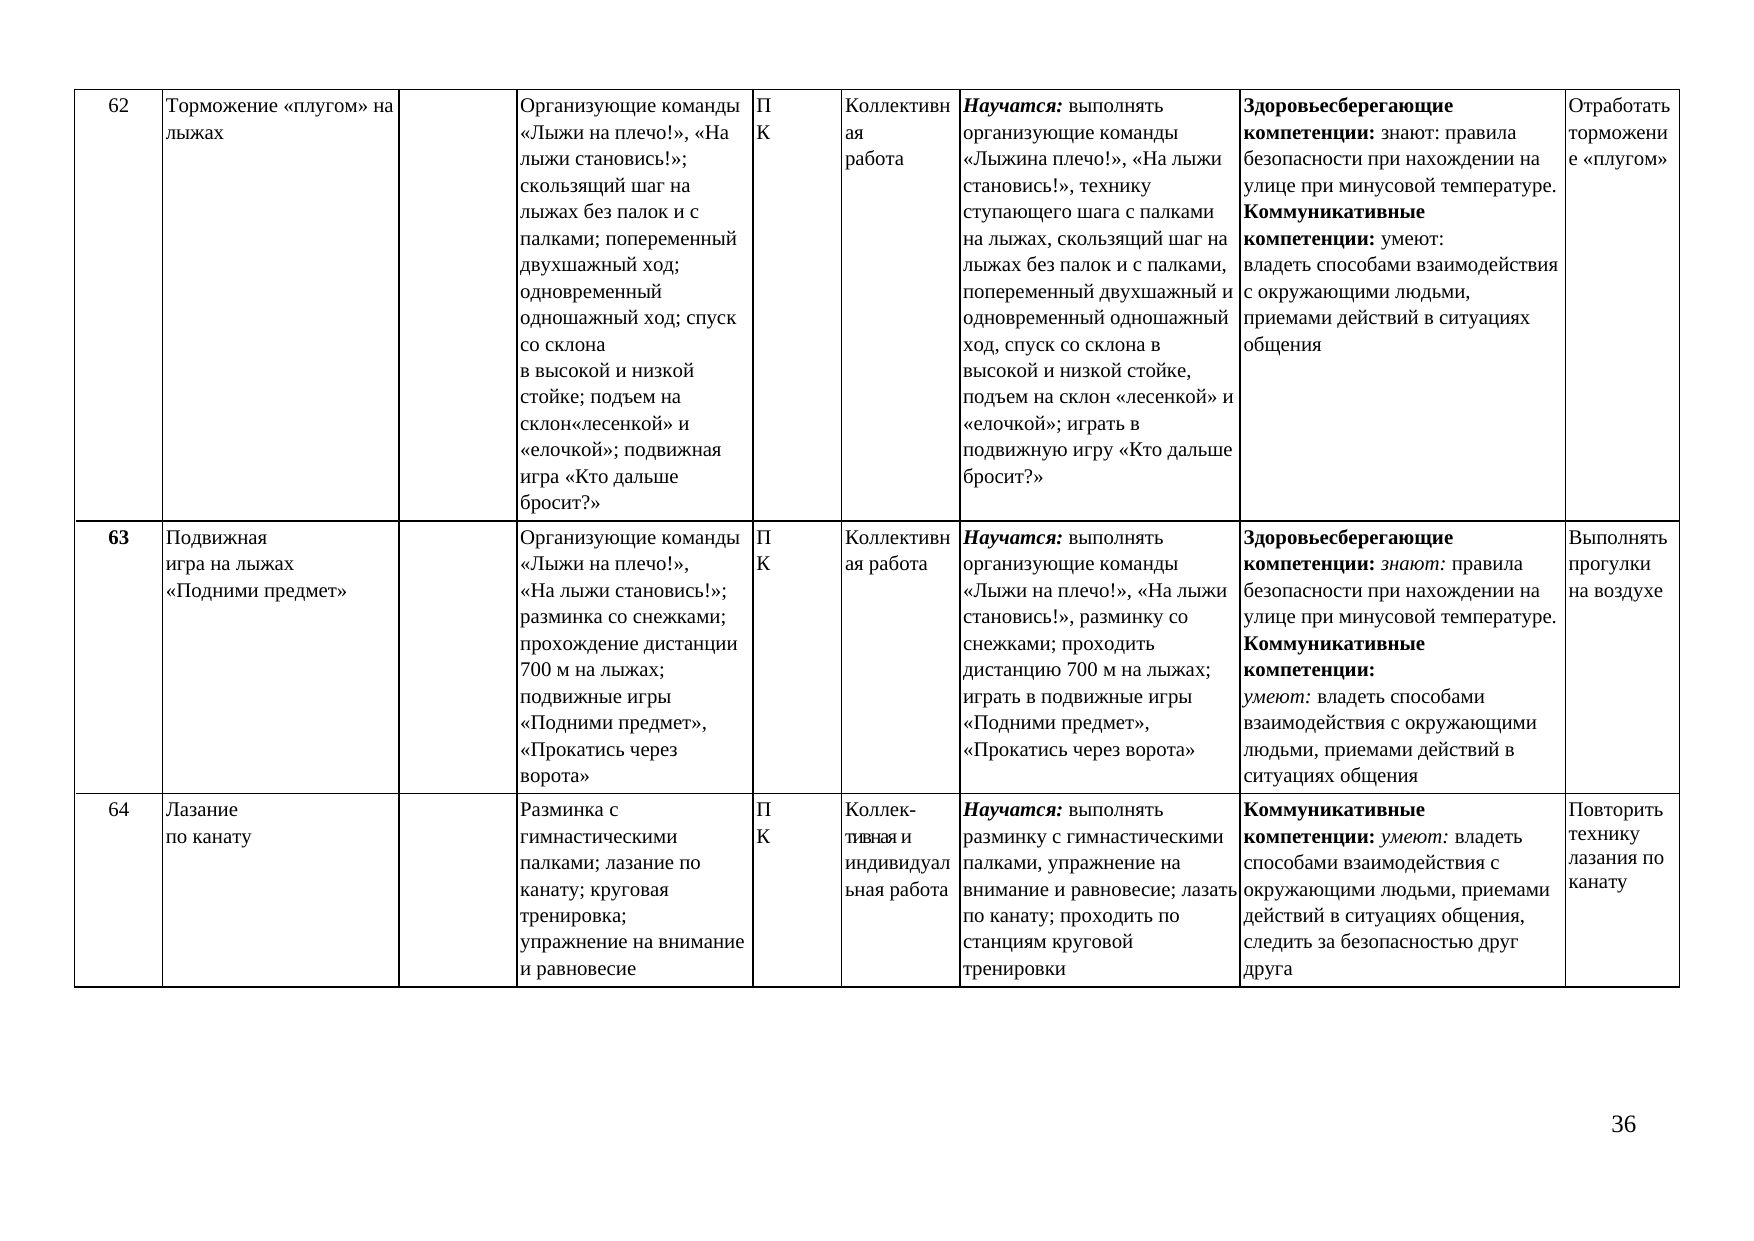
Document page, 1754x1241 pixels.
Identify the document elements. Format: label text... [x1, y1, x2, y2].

table_cell Выполнять прогулки на воздухе [1566, 522, 1679, 793]
table_cell Отработать торможение «плугом» [1566, 90, 1679, 520]
table_cell [400, 794, 516, 986]
table_cell Научатся: выполнять разминку с гимнастическими палками, упражнение на внимание и равновесие; лазать по канату; проходить по станциям круговой тренировки [961, 794, 1239, 986]
table_cell Научатся: выполнять организующие команды «Лыжина плечо!», «На лыжи становись!», технику ступающего шага с палками на лыжах, скользящий шаг на лыжах без палок и с палками, попеременный двухшажный и одновременный одношажный ход, спуск со склона в высокой и низкой стойке, подъем на склон «лесенкой» и «елочкой»; играть в подвижную игру «Кто дальше бросит?» [961, 90, 1239, 520]
table_cell Научатся: выполнять организующие команды «Лыжи на плечо!», «На лыжи становись!», разминку со снежками; проходить дистанцию на лыжах; играть в подвижные игры «Подними предмет», «Прокатись через ворота» [961, 522, 1239, 793]
table_cell Разминка с гимнастическими палками; лазание по канату; круговая тренировка; упражнение на внимание и равновесие [518, 794, 752, 986]
table_cell 64 [75, 794, 162, 986]
table_cell П К [754, 794, 841, 986]
table_cell Организующие команды «Лыжи на плечо!», «На лыжи становись!»; скользящий шаг на лыжах без палок и с палками; попеременный двухшажный ход; одновременный одношажный ход; спуск со склона в высокой и низкой стойке; подъем на склон«лесенкой» и «елочкой»; подвижная игра «Кто дальше бросит?» [518, 90, 752, 520]
table_cell Коллек-тивная и индивидуальная работа [842, 794, 959, 986]
table_cell [400, 90, 516, 520]
table_cell Коммуникативные компетенции: умеют: владеть способами взаимодействия с окружающими людьми, приемами действий в ситуациях общения, следить за безопасностью друг друга [1241, 794, 1565, 986]
table_cell Подвижная игра на лыжах «Подними предмет» [163, 522, 398, 793]
table_cell 63 [75, 521, 162, 793]
table_cell 62 [75, 90, 162, 520]
table_cell Повторить технику лазания по канату [1566, 794, 1679, 986]
table_cell Лазание по канату [163, 794, 398, 986]
table_cell П К [754, 522, 841, 793]
table_cell Коллективная работа [842, 522, 959, 793]
table_cell П К [754, 90, 841, 520]
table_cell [1241, 90, 1565, 520]
table_cell Торможение «плугом» на лыжах [163, 90, 398, 520]
table_cell Организующие команды «Лыжи на плечо!», «На лыжи становись!»; разминка со снежками; прохождение дистанции 700 м на лыжах; подвижные игры «Подними предмет», «Прокатись через ворота» [518, 522, 752, 793]
table_cell [400, 522, 516, 793]
table_cell Коллективная работа [842, 90, 959, 520]
